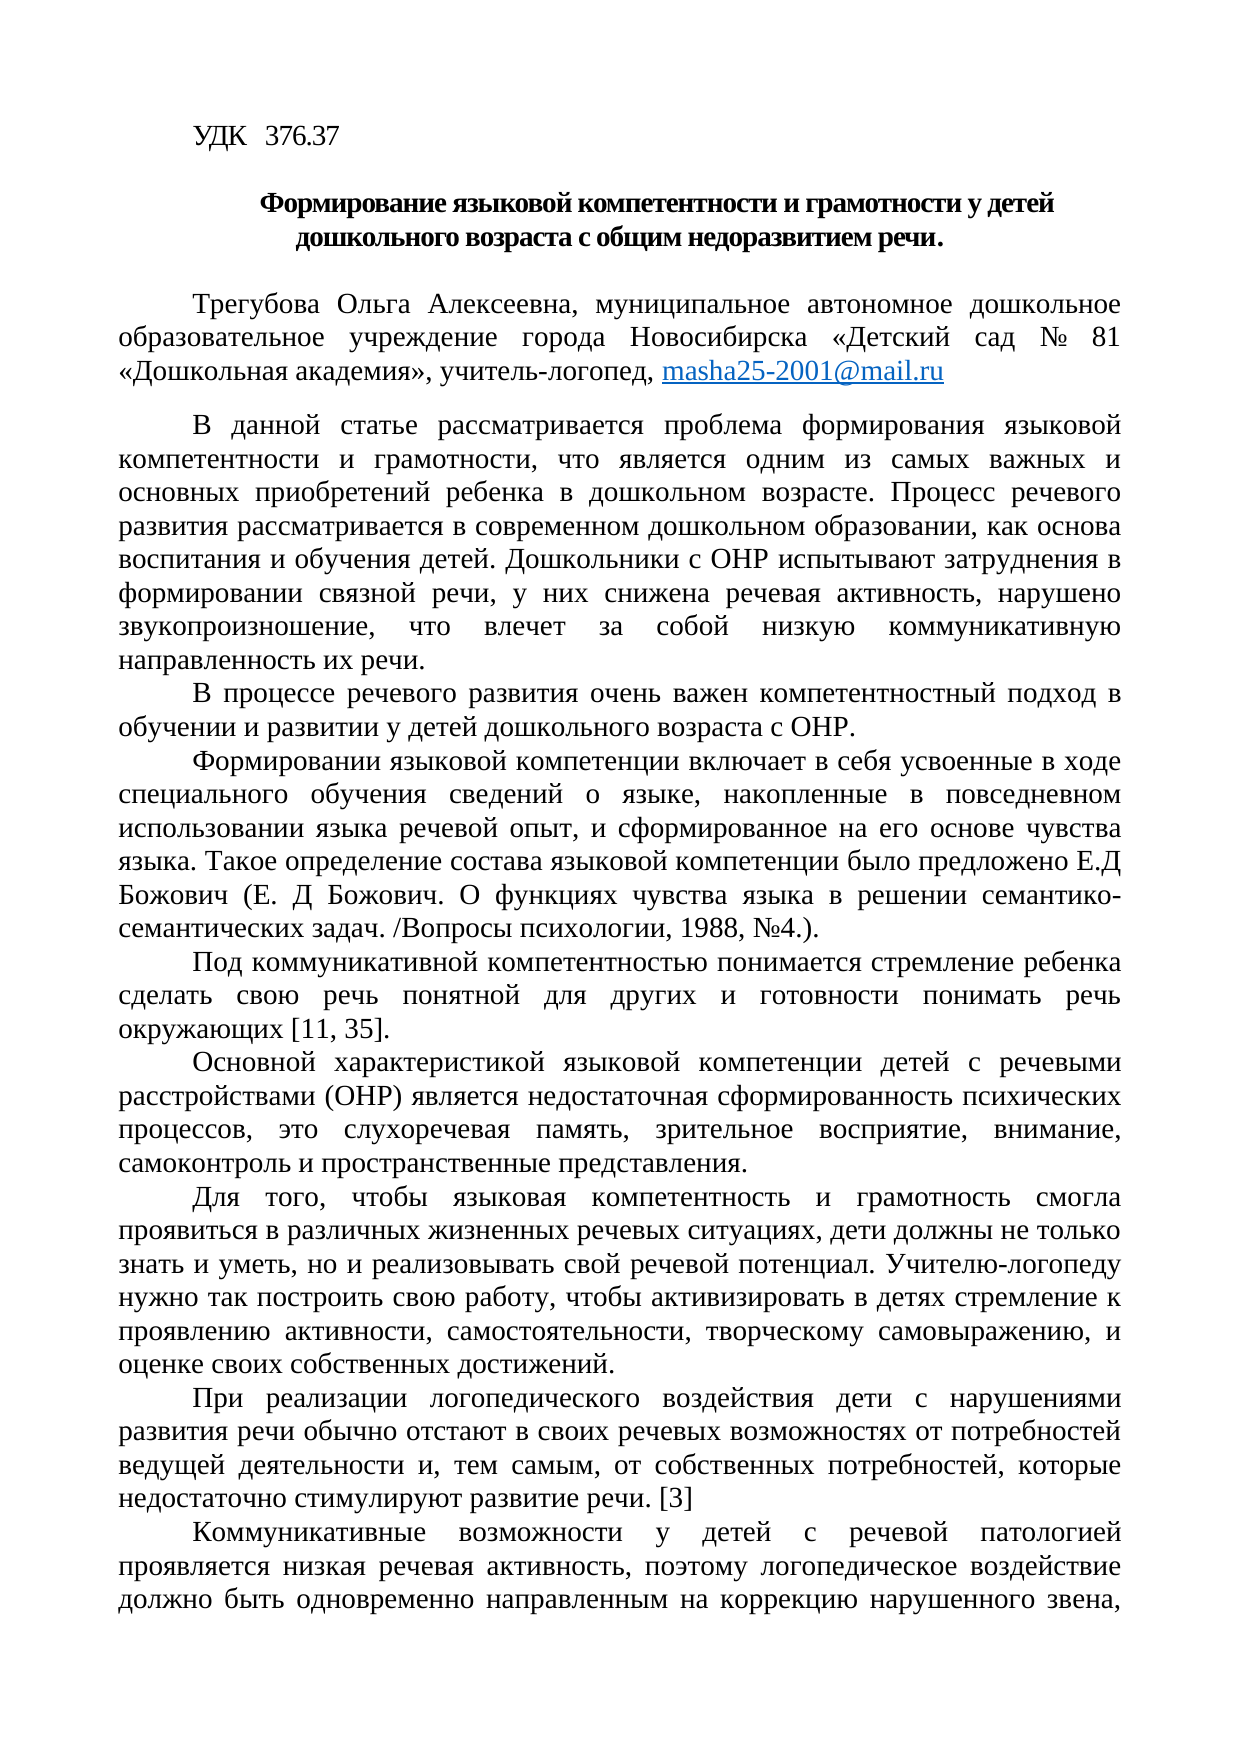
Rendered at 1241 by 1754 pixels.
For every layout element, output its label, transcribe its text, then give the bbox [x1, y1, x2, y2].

text В процессе речевого развития очень важен компетентностный подход в обучении и развитии у детей дошкольного возраста с ОНР. [118, 676, 1122, 743]
text Для того, чтобы языковая компетентность и грамотность смогла проявиться в различных жизненных речевых ситуациях, дети должны не только знать и уметь, но и реализовывать свой речевой потенциал. Учителю-логопеду нужно так построить свою работу, чтобы активизировать в детях стремление к проявлению активности, самостоятельности, творческому самовыражению, и оценке своих собственных достижений. [118, 1179, 1122, 1380]
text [118, 1514, 1122, 1615]
title УДК 376.37 [118, 118, 1122, 152]
text Основной характеристикой языковой компетенции детей с речевыми расстройствами (ОНР) является недостаточная сформированность психических процессов, это слухоречевая память, зрительное восприятие, внимание, самоконтроль и пространственные представления. [118, 1044, 1122, 1179]
text Трегубова Ольга Алексеевна, муниципальное автономное дошкольное образовательное учреждение города Новосибирска «Детский сад № 81 «Дошкольная академия», учитель-логопед, masha25-2001@mail.ru [118, 286, 1122, 386]
text Формировании языковой компетенции включает в себя усвоенные в ходе специального обучения сведений о языке, накопленные в повседневном использовании языка речевой опыт, и сформированное на его основе чувства языка. Такое определение состава языковой компетенции было предложено Е.Д Божович (Е. Д Божович. О функциях чувства языка в решении семантико- семантических задач. /Вопросы психологии, 1988, №4.). [118, 743, 1122, 944]
text Под коммуникативной компетентностью понимается стремление ребенка сделать свою речь понятной для других и готовности понимать речь окружающих [11, 35]. [118, 944, 1122, 1044]
text При реализации логопедического воздействия дети с нарушениями развития речи обычно отстают в своих речевых возможностях от потребностей ведущей деятельности и, тем самым, от собственных потребностей, которые недостаточно стимулируют развитие речи. [3] [118, 1380, 1122, 1514]
text В данной статье рассматривается проблема формирования языковой компетентности и грамотности, что является одним из самых важных и основных приобретений ребенка в дошкольном возрасте. Процесс речевого развития рассматривается в современном дошкольном образовании, как основа воспитания и обучения детей. Дошкольники с ОНР испытывают затруднения в формировании связной речи, у них снижена речевая активность, нарушено звукопроизношение, что влечет за собой низкую коммуникативную направленность их речи. [118, 407, 1122, 676]
title Формирование языковой компетентности и грамотности у детей дошкольного возраста с общим недоразвитием речи. [118, 185, 1122, 252]
